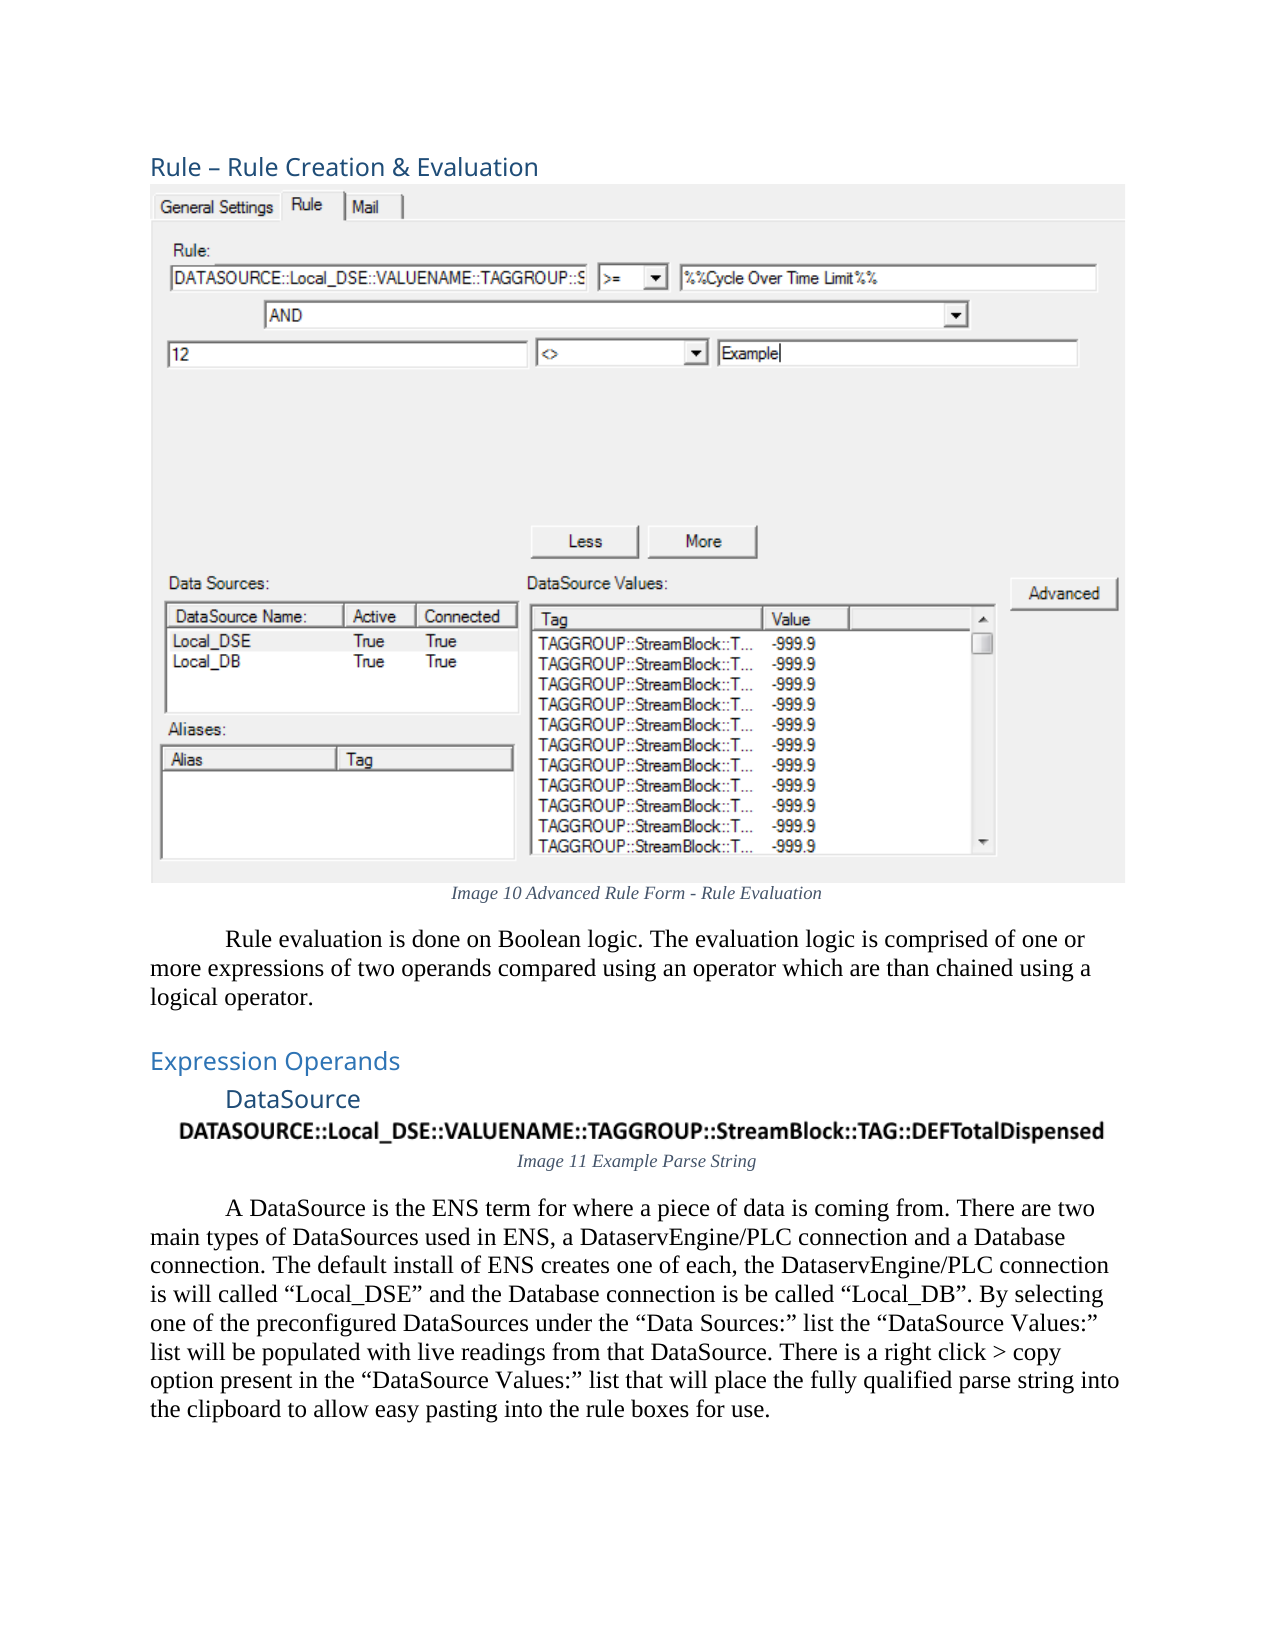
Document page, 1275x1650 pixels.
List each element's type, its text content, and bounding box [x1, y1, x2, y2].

subtitle Expression Operands [150, 1044, 1125, 1078]
text A DataSource is the ENS term for where a piece of data is coming from. There are two main types of DataSources used in ENS, a DataservEngine/PLC connection and a Database connection. The default install of ENS creates one of each, the DataservEngine/PLC connection is will called “Local_DSE” and the Database connection is be called “Local_DB”. By selecting one of the preconfigured DataSources under the “Data Sources:” list the “DataSource Values:” list will be populated with live readings from that DataSource. There is a right click > copy option present in the “DataSource Values:” list that will place the fully qualified parse string into the clipboard to allow easy pasting into the rule boxes for use. [150, 1193, 1125, 1423]
subtitle DataSource [150, 1082, 1125, 1116]
subtitle Rule – Rule Creation & Evaluation [150, 150, 1125, 184]
picture [150, 184, 1125, 883]
text Rule evaluation is done on Boolean logic. The evaluation logic is comprised of one or more expressions of two operands compared using an operator which are than chained using a logical operator. [150, 924, 1125, 1011]
picture [150, 1116, 1125, 1151]
